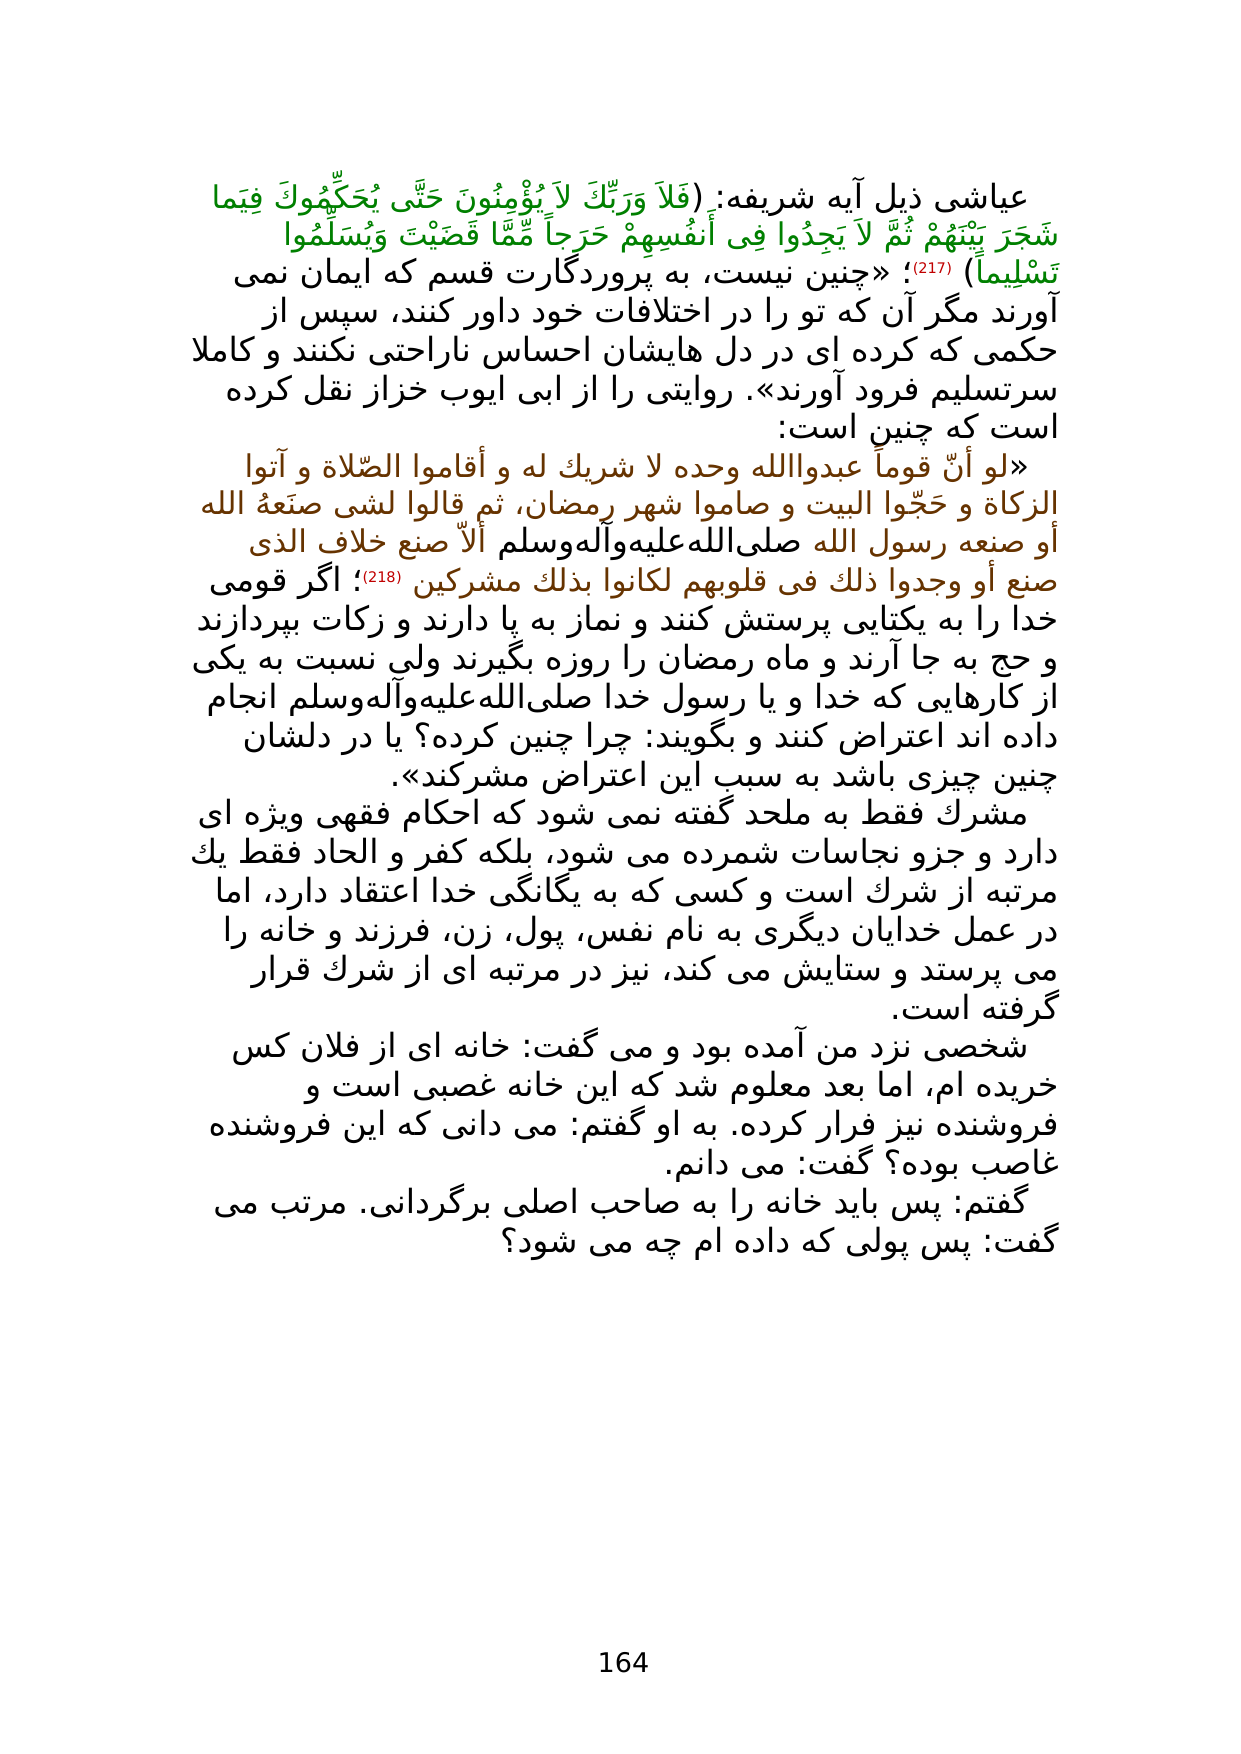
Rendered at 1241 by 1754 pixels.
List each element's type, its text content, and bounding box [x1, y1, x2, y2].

text گفتم: پس بايد خانه را به صاحب اصلى برگردانى. مرتب مى گفت: پس پولى كه داده ام چه مى شود؟ [187, 1182, 1059, 1260]
text «لو أنّ قوماً عبدواالله وحده لا شريك له و أقاموا الصّلاة و آتوا الزكاة و حَجّوا البيت و صاموا شهر رمضان، ثم قالوا لشى صنَعهُ الله أو صنعه رسول الله صلى‌الله‌عليه‌وآله‌وسلم ألاّ صنع خلاف الذى صنع أو وجدوا ذلك فى قلوبهم لكانوا بذلك مشركين (218)؛ اگر قومى خدا را به يكتايى پرستش كنند و نماز به پا دارند و زكات بپردازند و حج به جا آرند و ماه رمضان را روزه بگيرند ولى نسبت به يكى از كارهايى كه خدا و يا رسول خدا صلى‌الله‌عليه‌وآله‌وسلم انجام داده اند اعتراض كنند و بگويند: چرا چنين كرده؟ يا در دلشان چنين چيزى باشد به سبب اين اعتراض مشركند». [187, 447, 1059, 794]
text عياشى ذيل آيه شريفه: (فَلاَ وَرَبِّكَ لاَ يُؤْمِنُونَ حَتَّى يُحَكِّمُوكَ فِيَما شَجَرَ بَيْنَهُمْ ثُمَّ لاَ يَجِدُوا فِى أَنفُسِهِمْ حَرَجاً مِّمَّا قَضَيْتَ وَيُسَلِّمُوا تَسْلِيماً) (217)؛ «چنين نيست، به پروردگارت قسم كه ايمان نمى آورند مگر آن كه تو را در اختلافات خود داور كنند، سپس از حكمى كه كرده اى در دل هايشان احساس ناراحتى نكنند و كاملا سرتسليم فرود آورند». روايتى را از ابى ايوب خزاز نقل كرده است كه چنين است: [187, 177, 1059, 447]
text مشرك فقط به ملحد گفته نمى شود كه احكام فقهى ويژه اى دارد و جزو نجاسات شمرده مى شود، بلكه كفر و الحاد فقط يك مرتبه از شرك است و كسى كه به يگانگى خدا اعتقاد دارد، اما در عمل خدايان ديگرى به نام نفس، پول، زن، فرزند و خانه را مى پرستد و ستايش مى كند، نيز در مرتبه اى از شرك قرار گرفته است. [187, 794, 1059, 1027]
text شخصى نزد من آمده بود و مى گفت: خانه اى از فلان كس خريده ام، اما بعد معلوم شد كه اين خانه غصبى است و فروشنده نيز فرار كرده. به او گفتم: مى دانى كه اين فروشنده غاصب بوده؟ گفت: مى دانم. [187, 1027, 1059, 1182]
